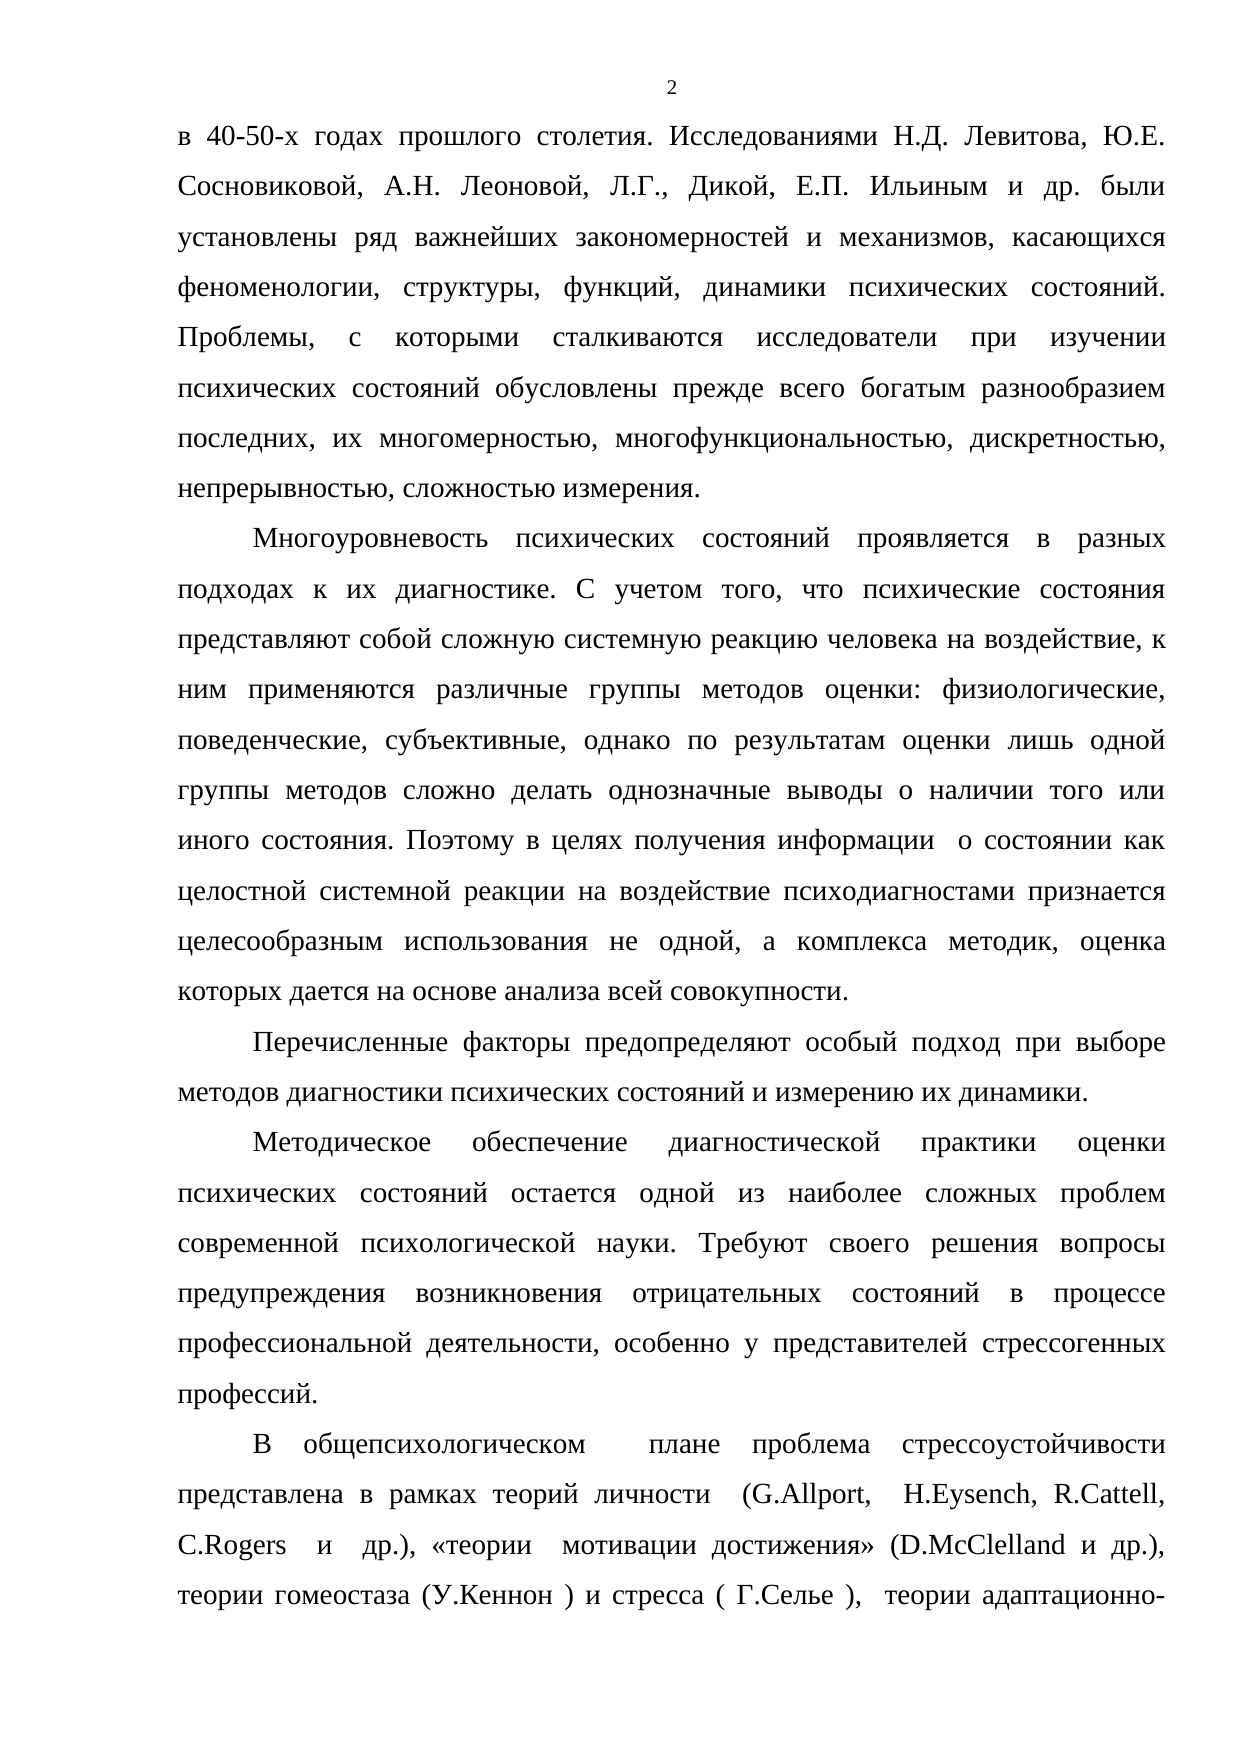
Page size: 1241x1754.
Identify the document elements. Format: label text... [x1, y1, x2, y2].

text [177, 118, 1167, 504]
text Многоуровневость психических состояний проявляется в разных подходах к их диагностике. С учетом того, что психические состояния представляют собой сложную системную реакцию человека на воздействие, к ним применяются различные группы методов оценки: физиологические, поведенческие, субъективные, однако по результатам оценки лишь одной группы методов сложно делать однозначные выводы о наличии того или иного состояния. Поэтому в целях получения информации о состоянии как целостной системной реакции на воздействие психодиагностами признается целесообразным использования не одной, а комплекса методик, оценка которых дается на основе анализа всей совокупности. [177, 521, 1167, 1007]
text Методическое обеспечение диагностической практики оценки психических состояний остается одной из наиболее сложных проблем современной психологической науки. Требуют своего решения вопросы предупреждения возникновения отрицательных состояний в процессе профессиональной деятельности, особенно у представителей стрессогенных профессий. [177, 1124, 1167, 1409]
text Перечисленные факторы предопределяют особый подход при выборе методов диагностики психических состояний и измерению их динамики. [177, 1024, 1167, 1108]
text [177, 1426, 1167, 1611]
